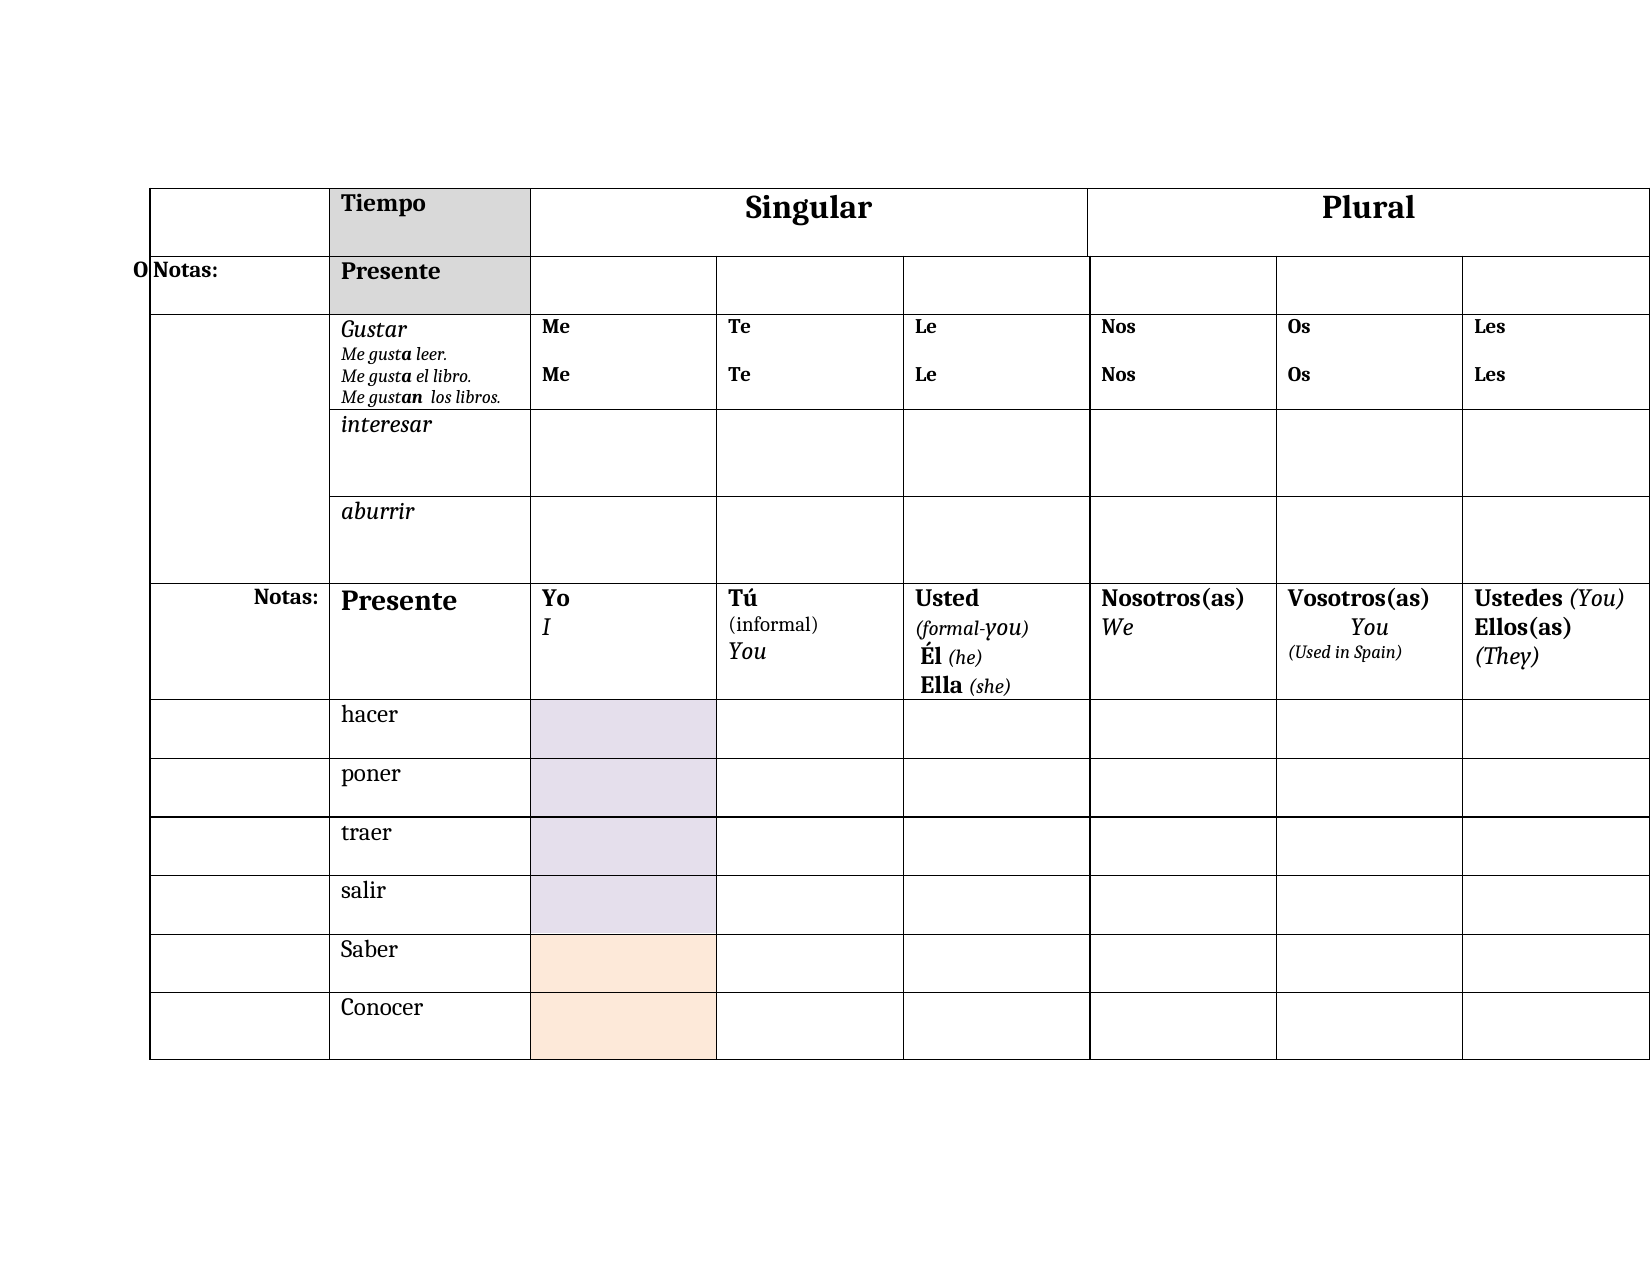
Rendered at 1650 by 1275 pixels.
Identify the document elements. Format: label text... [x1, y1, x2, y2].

table_cell [1091, 818, 1276, 875]
table_cell [151, 315, 329, 583]
table_cell [1463, 935, 1649, 992]
table_cell [531, 759, 716, 816]
table_cell [717, 410, 903, 496]
table_cell Conocer [330, 993, 530, 1059]
table_cell Te Te [717, 315, 903, 409]
table_cell [1277, 876, 1462, 933]
table_cell [151, 759, 329, 816]
table_cell [151, 993, 329, 1059]
table_cell [717, 257, 903, 314]
table_cell [1091, 257, 1276, 314]
table_cell [531, 410, 716, 496]
table_cell [1277, 410, 1462, 496]
table_cell Me Me [531, 315, 716, 409]
table_cell [531, 876, 716, 933]
table_cell [717, 935, 903, 992]
table_cell [151, 700, 329, 758]
table_cell [531, 700, 716, 758]
table_cell [717, 993, 903, 1059]
table_cell [531, 497, 716, 583]
table_cell Singular [531, 189, 1087, 256]
table_cell [151, 876, 329, 933]
table_cell [1277, 700, 1462, 758]
table_cell [1091, 759, 1276, 816]
table_cell Notas: [151, 584, 329, 699]
table_cell poner [330, 759, 530, 816]
table_cell [531, 257, 716, 314]
table_cell [1091, 700, 1276, 758]
table_cell [1277, 497, 1462, 583]
table_cell traer [330, 818, 530, 875]
table_cell [1091, 497, 1276, 583]
table_cell [717, 876, 903, 933]
table_cell [717, 497, 903, 583]
table_cell Presente [330, 584, 530, 699]
table_cell Les Les [1463, 315, 1649, 409]
table_cell [1463, 700, 1649, 758]
table_cell [1091, 876, 1276, 933]
table_cell [904, 257, 1089, 314]
table_cell interesar [330, 410, 530, 496]
table_cell [1463, 497, 1649, 583]
table_cell [1463, 818, 1649, 875]
table_cell [1463, 410, 1649, 496]
table_cell Nosotros(as) We [1091, 584, 1276, 699]
table_cell salir [330, 876, 530, 933]
table_cell [1463, 759, 1649, 816]
table_cell Vosotros(as) You (Used in Spain) [1277, 584, 1462, 699]
table_cell [151, 818, 329, 875]
table_cell [1463, 257, 1649, 314]
table_cell [1091, 410, 1276, 496]
table_cell [904, 497, 1089, 583]
table_cell Gustar Me gusta leer. Me gusta el libro. Me gustan los libros. [330, 315, 530, 409]
table_cell [1277, 759, 1462, 816]
table_cell hacer [330, 700, 530, 758]
table_cell [1277, 818, 1462, 875]
table_cell [531, 993, 716, 1059]
table_cell [904, 410, 1089, 496]
table_cell [531, 818, 716, 875]
table_cell [717, 818, 903, 875]
table_cell [1091, 935, 1276, 992]
table_cell [904, 700, 1089, 758]
table_cell Usted (formal-you) Él (he) Ella (she) [904, 584, 1089, 699]
table_cell [1277, 257, 1462, 314]
table_cell [1277, 993, 1462, 1059]
table_cell [151, 935, 329, 992]
table_cell [904, 759, 1089, 816]
table_cell Ustedes (You) Ellos(as) (They) [1463, 584, 1649, 699]
table_cell [904, 818, 1089, 875]
table_cell aburrir [330, 497, 530, 583]
table_cell O Notas: [151, 257, 329, 314]
table_cell Saber [330, 935, 530, 992]
table_cell Le Le [904, 315, 1089, 409]
table_cell [904, 935, 1089, 992]
table_cell [717, 759, 903, 816]
table_cell [531, 935, 716, 992]
table_cell [1463, 876, 1649, 933]
table_cell [1277, 935, 1462, 992]
table_cell [904, 876, 1089, 933]
table_cell Tú (informal) You [717, 584, 903, 699]
table_cell Nos Nos [1091, 315, 1276, 409]
table_cell Yo I [531, 584, 716, 699]
table_cell [904, 993, 1089, 1059]
table_cell Tiempo [330, 189, 530, 256]
table_cell Plural [1088, 189, 1649, 256]
table_cell [717, 700, 903, 758]
table_cell [151, 189, 329, 256]
table_cell Os Os [1277, 315, 1462, 409]
table_cell [1091, 993, 1276, 1059]
table_cell Presente [330, 257, 530, 314]
table_cell [1463, 993, 1649, 1059]
